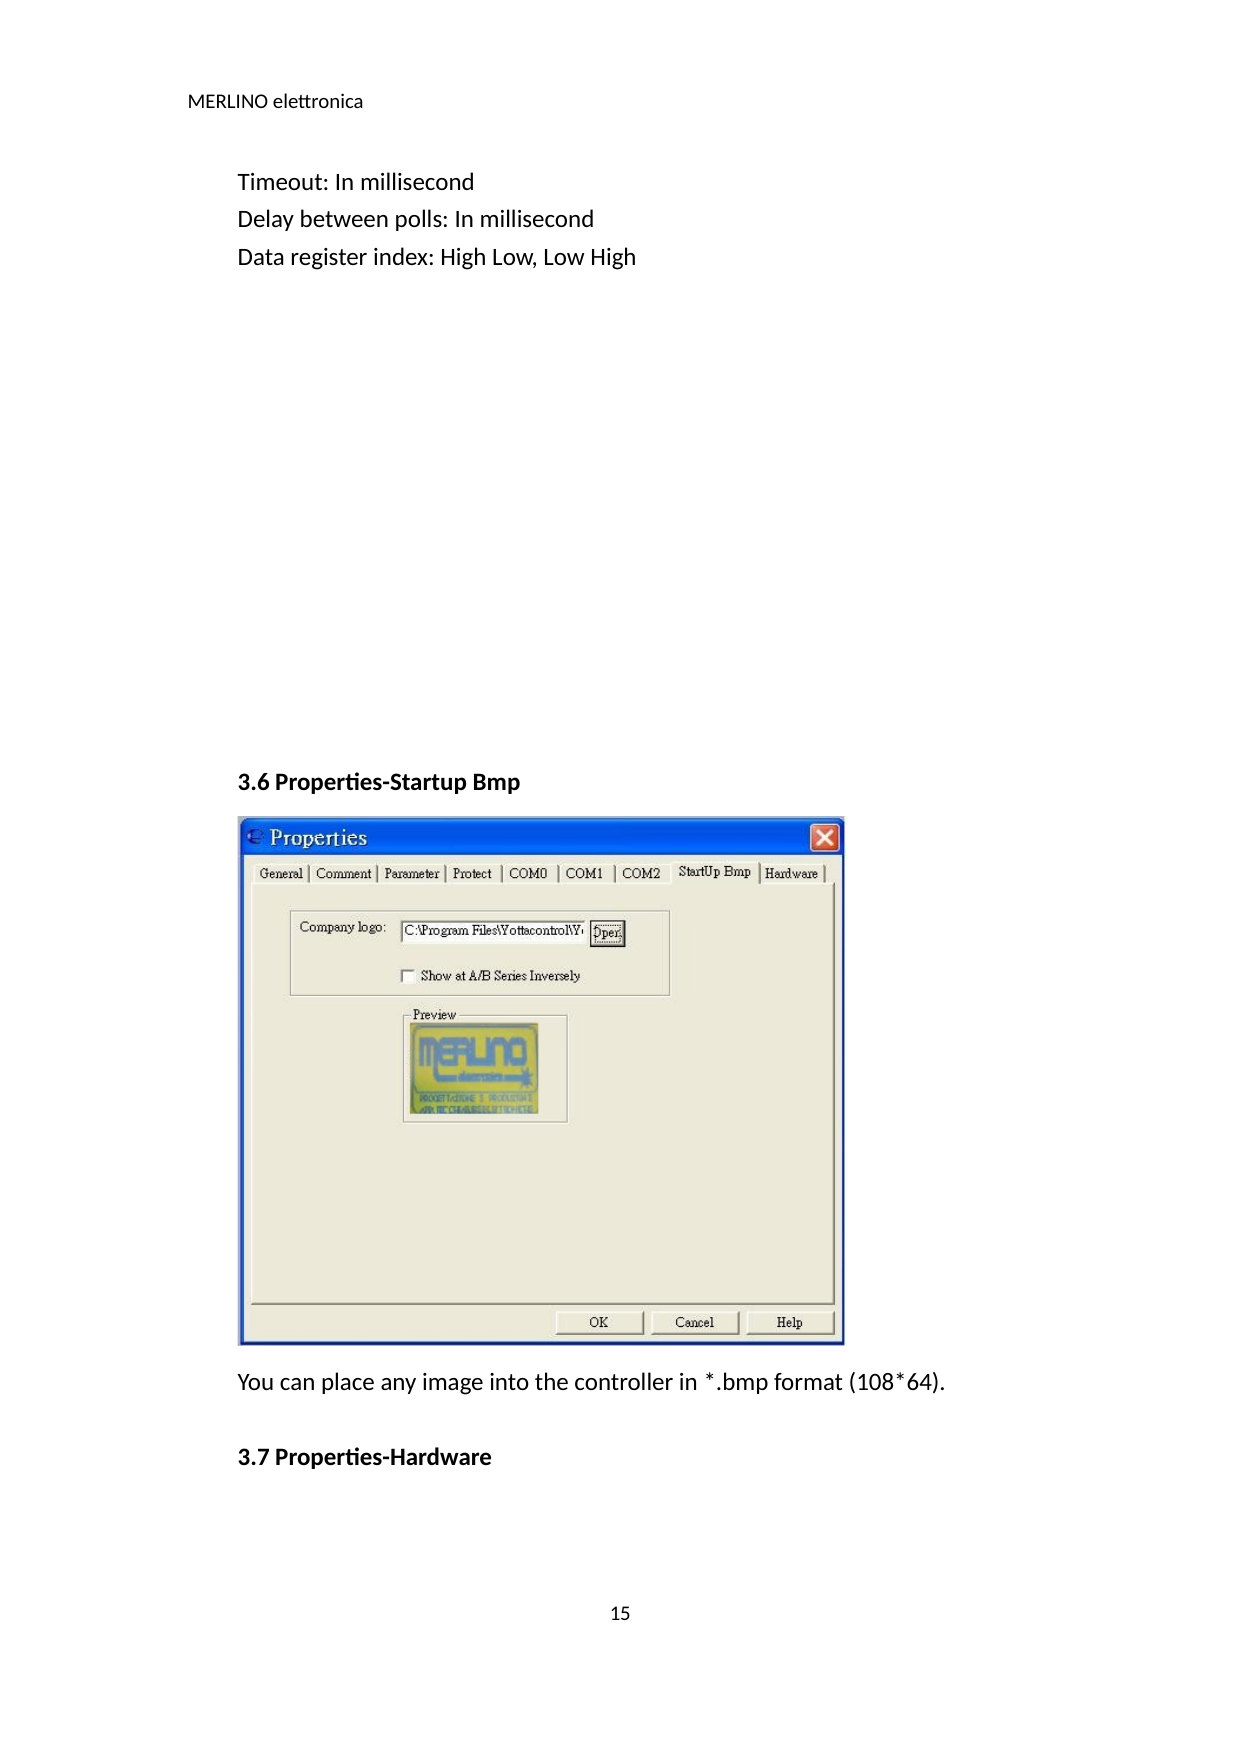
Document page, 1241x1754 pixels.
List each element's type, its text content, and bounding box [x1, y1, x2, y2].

list Delay between polls: In millisecond [237, 200, 1053, 237]
list Properties-Startup Bmp [237, 762, 1053, 800]
list Properties-Hardware [237, 1437, 1053, 1475]
picture [237, 816, 848, 1346]
list You can place any image into the controller in *.bmp format (108*64). [237, 1362, 1053, 1400]
list Timeout: In millisecond [237, 162, 1053, 200]
list Data register index: High Low, Low High [187, 237, 1053, 275]
